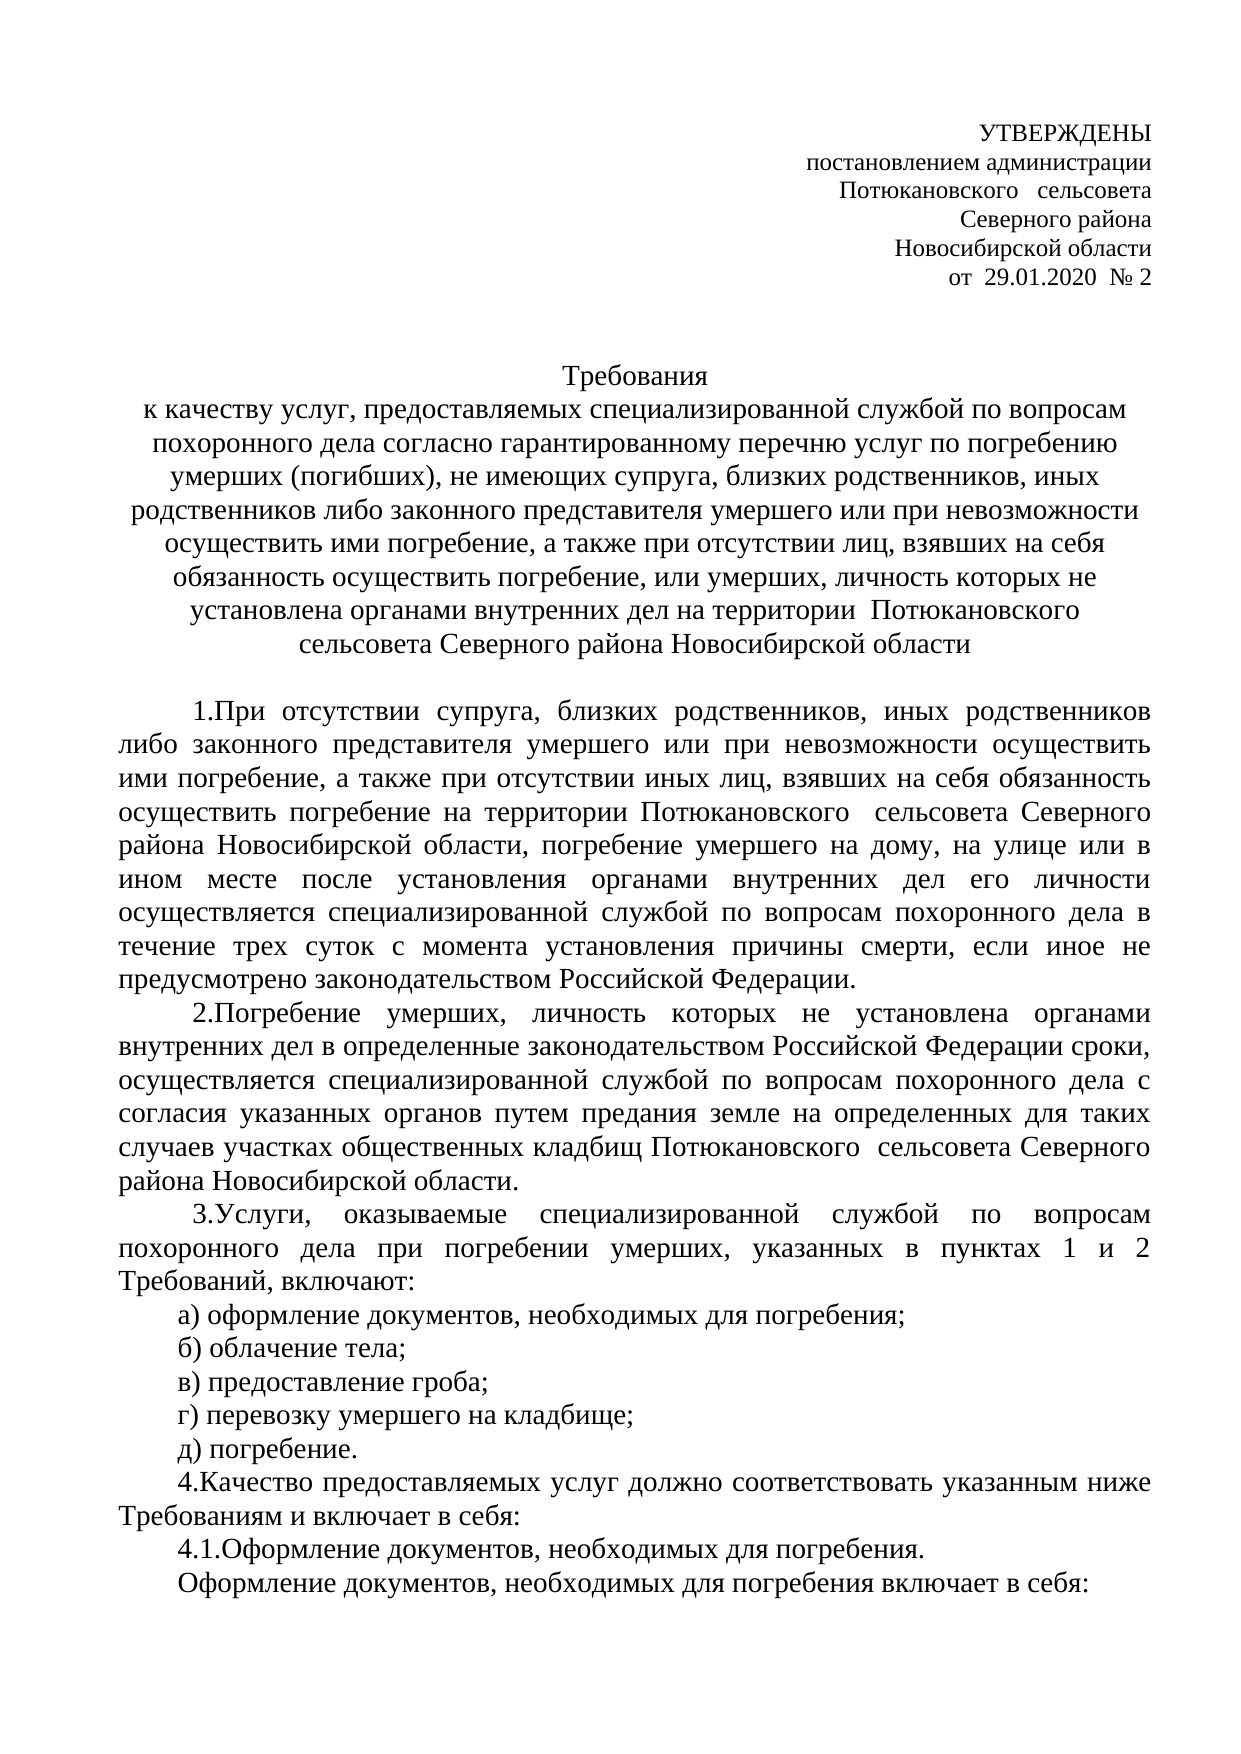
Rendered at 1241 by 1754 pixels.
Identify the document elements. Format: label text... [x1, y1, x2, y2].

text 2.Погребение умерших, личность которых не установлена органами внутренних дел в определенные законодательством Российской Федерации сроки, осуществляется специализированной службой по вопросам похоронного дела с согласия указанных органов путем предания земле на определенных для таких случаев участках общественных кладбищ Потюкановского сельсовета Северного района Новосибирской области. [118, 995, 1152, 1196]
text УТВЕРЖДЕНЫ [118, 118, 1152, 147]
text а) оформление документов, необходимых для погребения; [118, 1297, 1152, 1330]
text в) предоставление гроба; [118, 1364, 1152, 1397]
text 4.1.Оформление документов, необходимых для погребения. [118, 1532, 1152, 1565]
text постановлением администрации [118, 147, 1152, 176]
text к качеству услуг, предоставляемых специализированной службой по вопросам похоронного дела согласно гарантированному перечню услуг по погребению умерших (погибших), не имеющих супруга, близких родственников, иных родственников либо законного представителя умершего или при невозможности осуществить ими погребение, а также при отсутствии лиц, взявших на себя обязанность осуществить погребение, или умерших, личность которых не установлена органами внутренних дел на территории Потюкановского сельсовета Северного района Новосибирской области [118, 391, 1152, 659]
text б) облачение тела; [118, 1330, 1152, 1364]
text от 29.01.2020 № 2 [118, 262, 1152, 291]
text 4.Качество предоставляемых услуг должно соответствовать указанным ниже Требованиям и включает в себя: [118, 1464, 1152, 1532]
text 3.Услуги, оказываемые специализированной службой по вопросам похоронного дела при погребении умерших, указанных в пунктах 1 и 2 Требований, включают: [118, 1196, 1152, 1297]
text д) погребение. [118, 1431, 1152, 1464]
text Потюкановского сельсовета [118, 176, 1152, 204]
text Требования [118, 358, 1152, 391]
text г) перевозку умершего на кладбище; [118, 1397, 1152, 1431]
text Северного района [118, 204, 1152, 233]
text Новосибирской области [118, 233, 1152, 262]
text 1.При отсутствии супруга, близких родственников, иных родственников либо законного представителя умершего или при невозможности осуществить ими погребение, а также при отсутствии иных лиц, взявших на себя обязанность осуществить погребение на территории Потюкановского сельсовета Северного района Новосибирской области, погребение умершего на дому, на улице или в ином месте после установления органами внутренних дел его личности осуществляется специализированной службой по вопросам похоронного дела в течение трех суток с момента установления причины смерти, если иное не предусмотрено законодательством Российской Федерации. [118, 693, 1152, 995]
text Оформление документов, необходимых для погребения включает в себя: [118, 1565, 1152, 1599]
